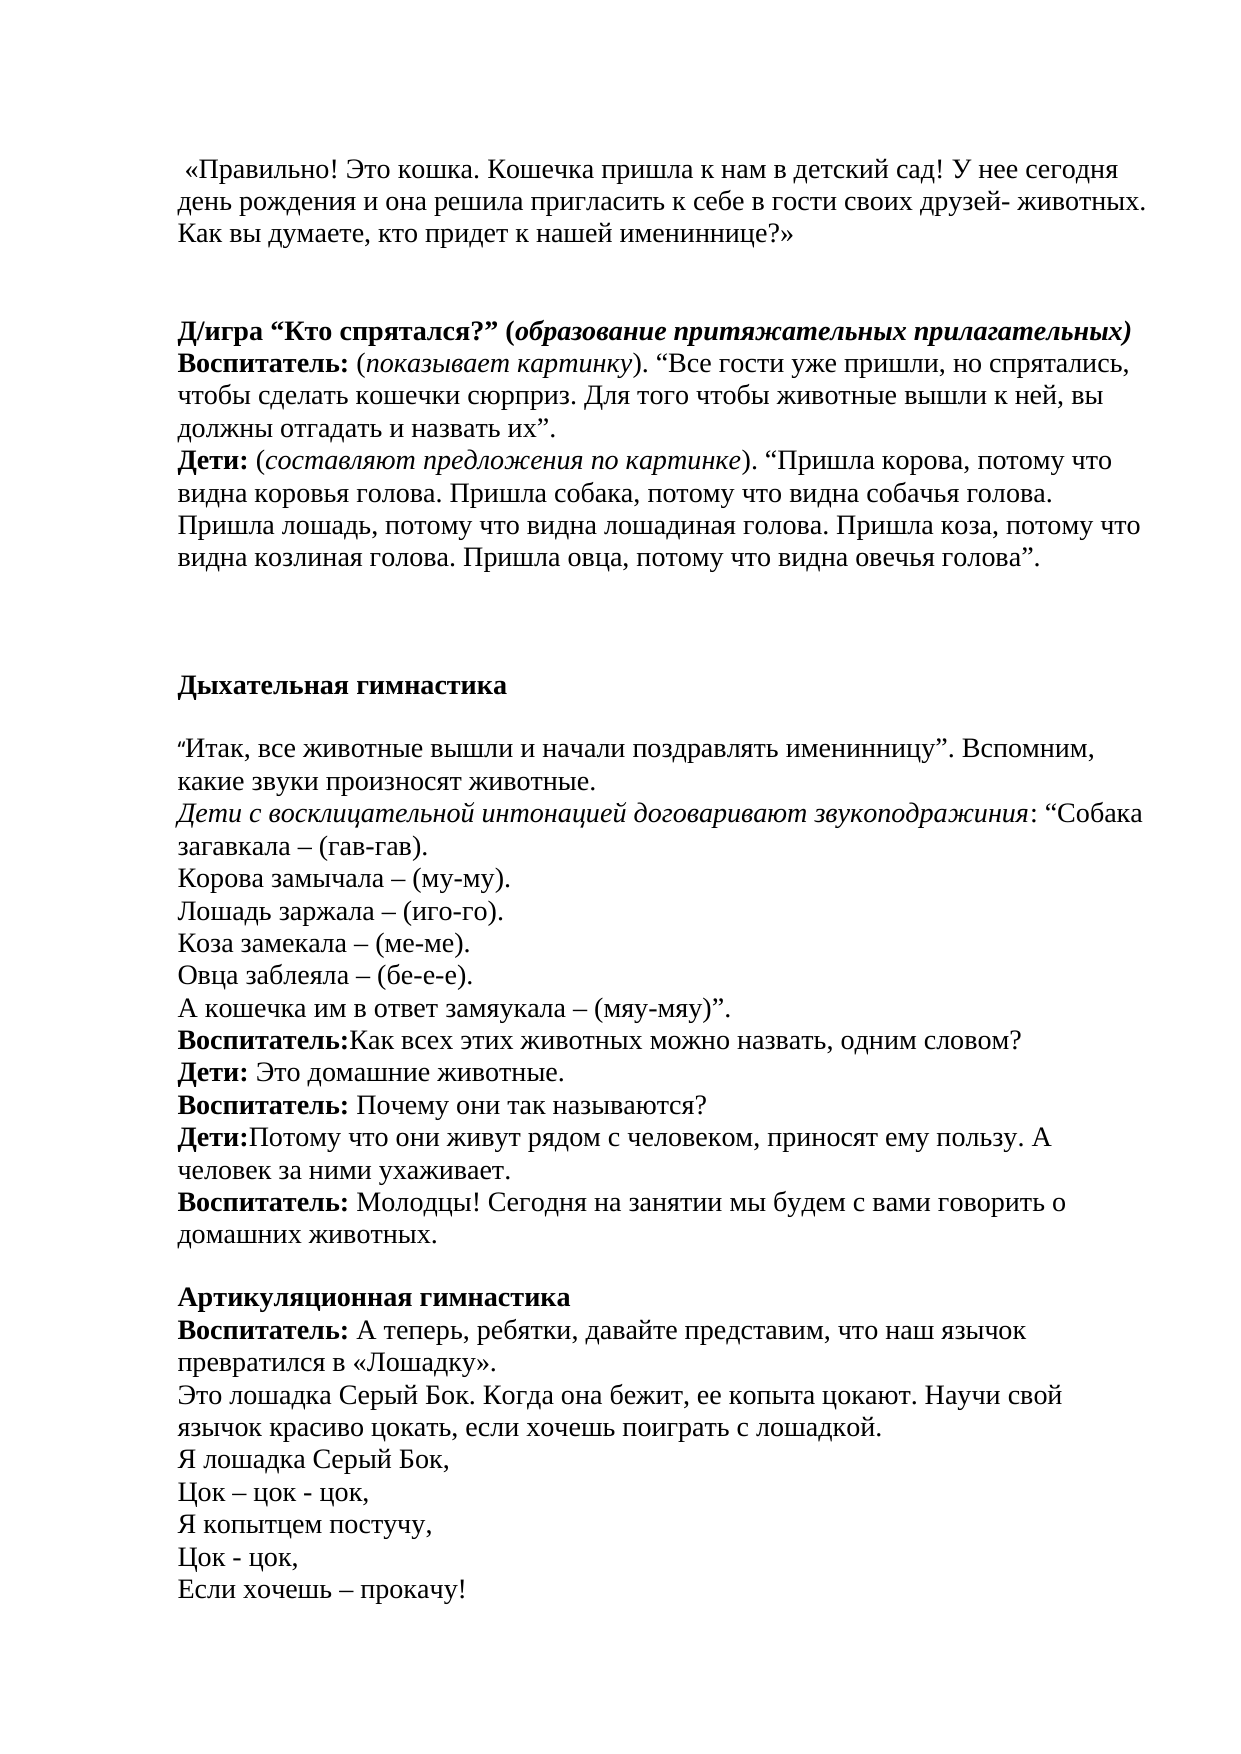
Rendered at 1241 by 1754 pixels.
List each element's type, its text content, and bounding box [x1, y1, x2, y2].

text Я лошадка Серый Бок, [177, 1442, 1152, 1475]
text “Итак, все животные вышли и начали поздравлять именинницу”. Вспомним, какие звуки произносят животные. [177, 731, 1152, 796]
text Воспитатель: Почему они так называются? [177, 1088, 1152, 1120]
text Цок – цок - цок, [177, 1475, 1152, 1507]
text Корова замычала – (му-му). [177, 861, 1152, 893]
text Артикуляционная гимнастика [177, 1281, 1152, 1313]
text Я копытцем постучу, [177, 1507, 1152, 1540]
text Коза замекала – (ме-ме). [177, 926, 1152, 958]
text Овца заблеяла – (бе-е-е). [177, 958, 1152, 991]
text Цок - цок, [177, 1540, 1152, 1572]
text «Правильно! Это кошка. Кошечка пришла к нам в детский сад! У нее сегодня день рождения и она решила пригласить к себе в гости своих друзей- животных. Как вы думаете, кто придет к нашей имениннице?» [177, 152, 1152, 249]
text Воспитатель:Как всех этих животных можно назвать, одним словом? [177, 1023, 1152, 1056]
text Дети:Потому что они живут рядом с человеком, приносят ему пользу. А человек за ними ухаживает. [177, 1120, 1152, 1185]
text Воспитатель: А теперь, ребятки, давайте представим, что наш язычок превратился в «Лошадку». [177, 1313, 1152, 1378]
text Это лошадка Серый Бок. Когда она бежит, ее копыта цокают. Научи свой язычок красиво цокать, если хочешь поиграть с лошадкой. [177, 1378, 1152, 1442]
text Дети: (составляют предложения по картинке). “Пришла корова, потому что видна коровья голова. Пришла собака, потому что видна собачья голова. Пришла лошадь, потому что видна лошадиная голова. Пришла коза, потому что видна козлиная голова. Пришла овца, потому что видна овечья голова”. [177, 443, 1152, 573]
text Лошадь заржала – (иго-го). [177, 893, 1152, 926]
text Дети: Это домашние животные. [177, 1056, 1152, 1088]
text Воспитатель: Молодцы! Сегодня на занятии мы будем с вами говорить о домашних животных. [177, 1185, 1152, 1250]
text Дети с восклицательной интонацией договаривают звукоподражиния: “Собака загавкала – (гав-гав). [177, 796, 1152, 861]
text Дыхательная гимнастика [177, 668, 1152, 701]
text Воспитатель: (показывает картинку). “Все гости уже пришли, но спрятались, чтобы сделать кошечки сюрприз. Для того чтобы животные вышли к ней, вы должны отгадать и назвать их”. [177, 346, 1152, 443]
text Д/игра “Кто спрятался?” (образование притяжательных прилагательных) [177, 314, 1152, 346]
text Если хочешь – прокачу! [177, 1572, 1152, 1604]
text А кошечка им в ответ замяукала – (мяу-мяу)”. [177, 991, 1152, 1023]
